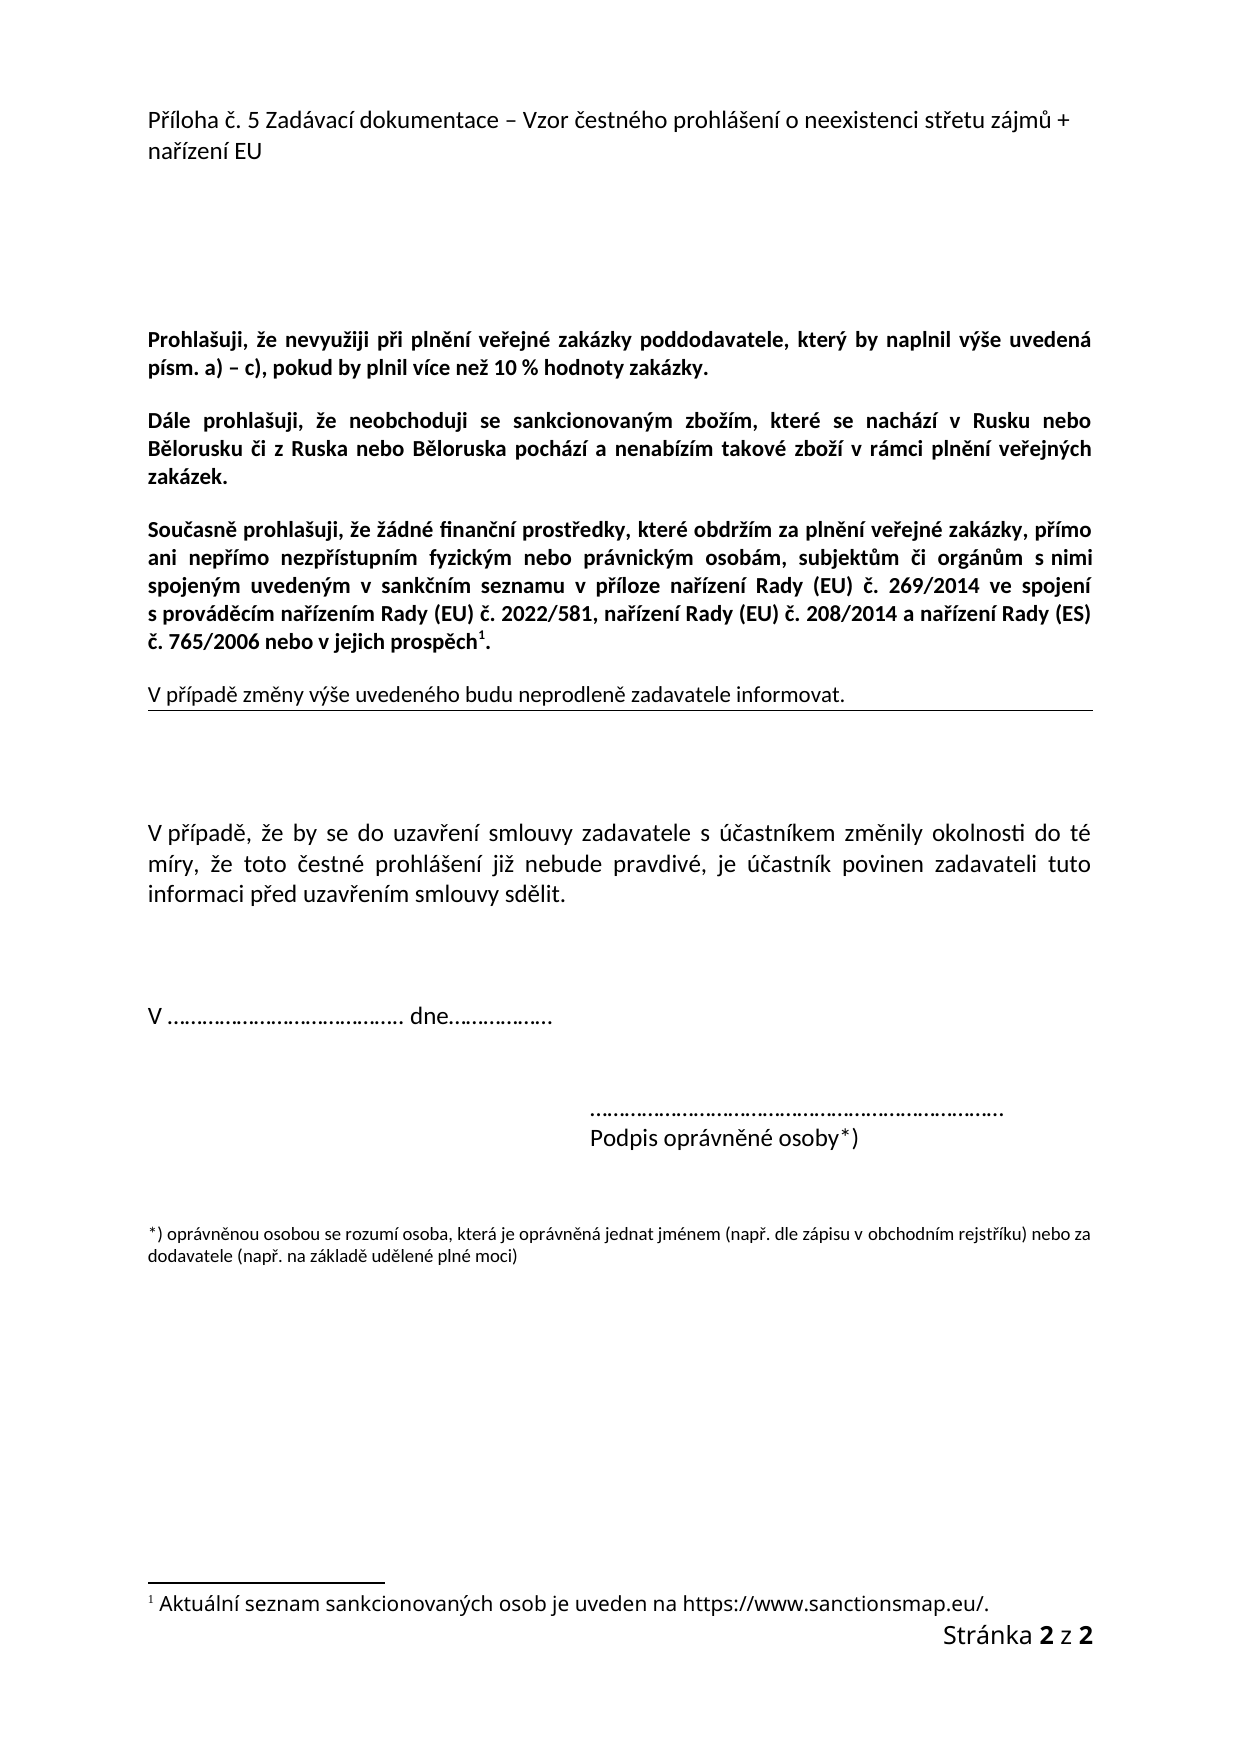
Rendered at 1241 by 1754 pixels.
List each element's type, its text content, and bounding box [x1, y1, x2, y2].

text Podpis oprávněné osoby*) [516, 1122, 1093, 1153]
text V případě změny výše uvedeného budu neprodleně zadavatele informovat. [148, 680, 1093, 710]
text V ………………………………….. dne……………… [148, 1000, 1093, 1031]
text Dále prohlašuji, že neobchoduji se sankcionovaným zbožím, které se nachází v Rusku nebo Bělorusku či z Ruska nebo Běloruska pochází a nenabízím takové zboží v rámci plnění veřejných zakázek. [148, 406, 1093, 490]
text *) oprávněnou osobou se rozumí osoba, která je oprávněná jednat jménem (např. dle zápisu v obchodním rejstříku) nebo za dodavatele (např. na základě udělené plné moci) [148, 1222, 1093, 1267]
text Současně prohlašuji, že žádné finanční prostředky, které obdržím za plnění veřejné zakázky, přímo ani nepřímo nezpřístupním fyzickým nebo právnickým osobám, subjektům či orgánům s nimi spojeným uvedeným v sankčním seznamu v příloze nařízení Rady (EU) č. 269/2014 ve spojení s prováděcím nařízením Rady (EU) č. 2022/581, nařízení Rady (EU) č. 208/2014 a nařízení Rady (ES) č. 765/2006 nebo v jejich prospěch. [148, 515, 1093, 655]
text Prohlašuji, že nevyužiji při plnění veřejné zakázky poddodavatele, který by naplnil výše uvedená písm. a) – c), pokud by plnil více než 10 % hodnoty zakázky. [148, 325, 1093, 381]
text V případě, že by se do uzavření smlouvy zadavatele s účastníkem změnily okolnosti do té míry, že toto čestné prohlášení již nebude pravdivé, je účastník povinen zadavateli tuto informaci před uzavřením smlouvy sdělit. [148, 817, 1093, 909]
text ……………………………………………………………… [516, 1092, 1093, 1122]
